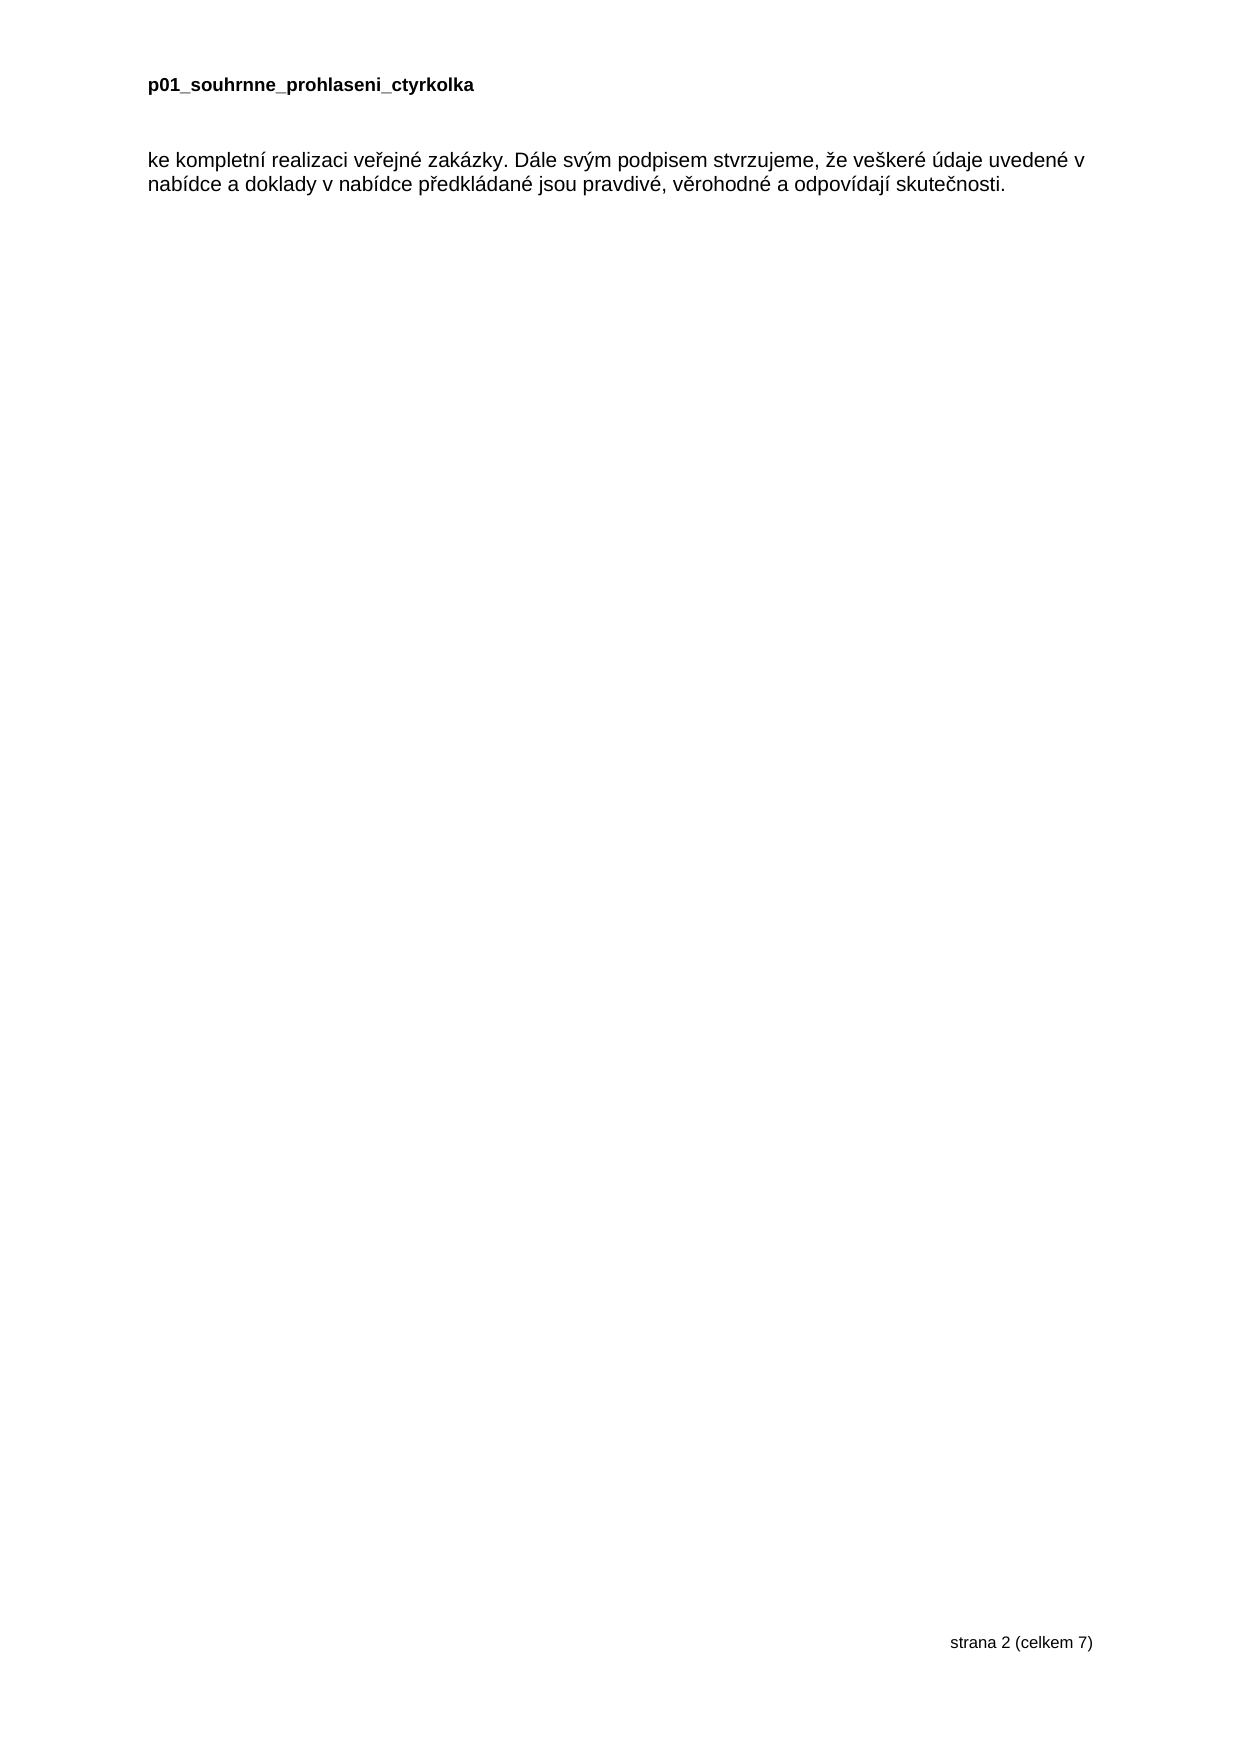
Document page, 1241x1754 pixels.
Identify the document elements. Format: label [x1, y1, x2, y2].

text [148, 148, 1093, 196]
